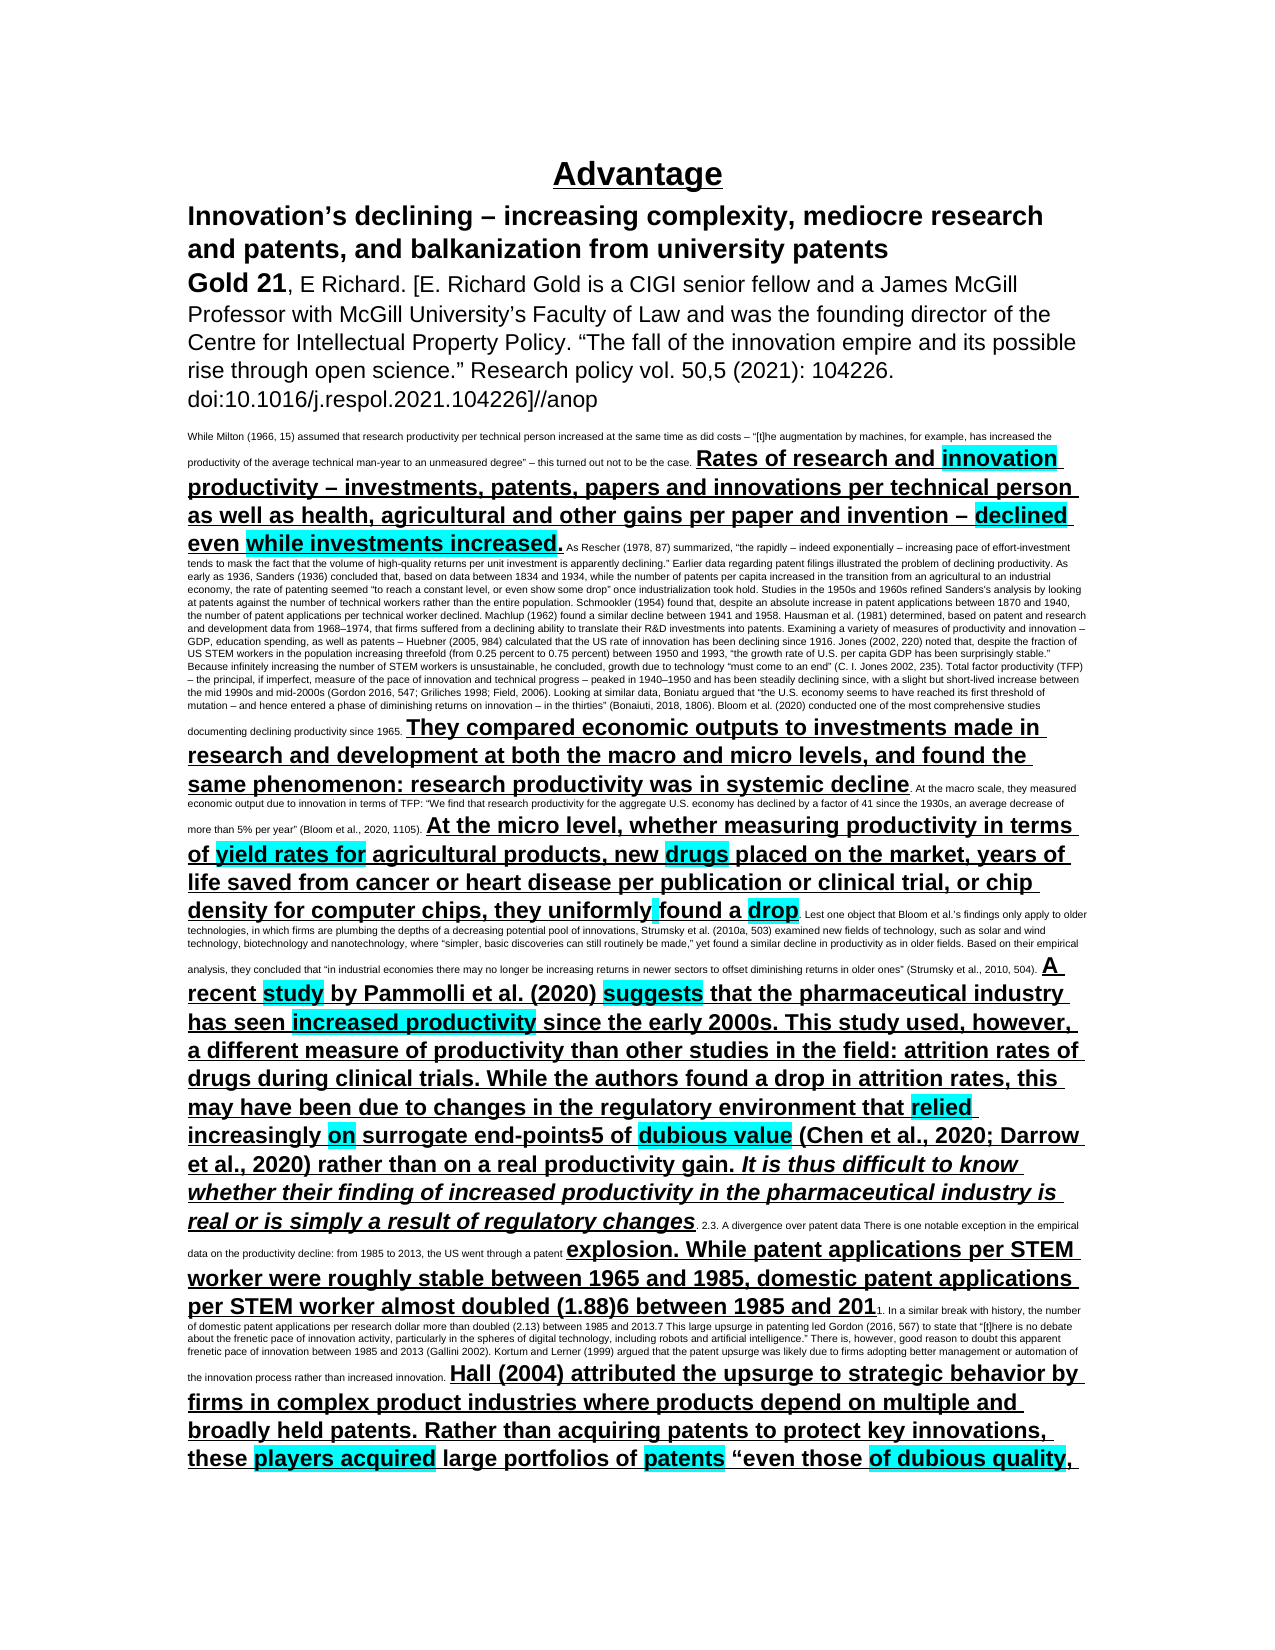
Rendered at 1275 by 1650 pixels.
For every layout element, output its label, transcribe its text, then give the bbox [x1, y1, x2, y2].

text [187, 431, 1087, 1472]
subtitle Advantage [187, 154, 1087, 193]
text Gold 21, E Richard. [E. Richard Gold is a CIGI senior fellow and a James McGill Professor with McGill University’s Faculty of Law and was the founding director of the Centre for Intellectual Property Policy. “The fall of the innovation empire and its possible rise through open science.” Research policy vol. 50,5 (2021): 104226. doi:10.1016/j.respol.2021.104226]//anop [187, 267, 1087, 412]
subtitle Innovation’s declining – increasing complexity, mediocre research and patents, and balkanization from university patents [187, 200, 1087, 265]
